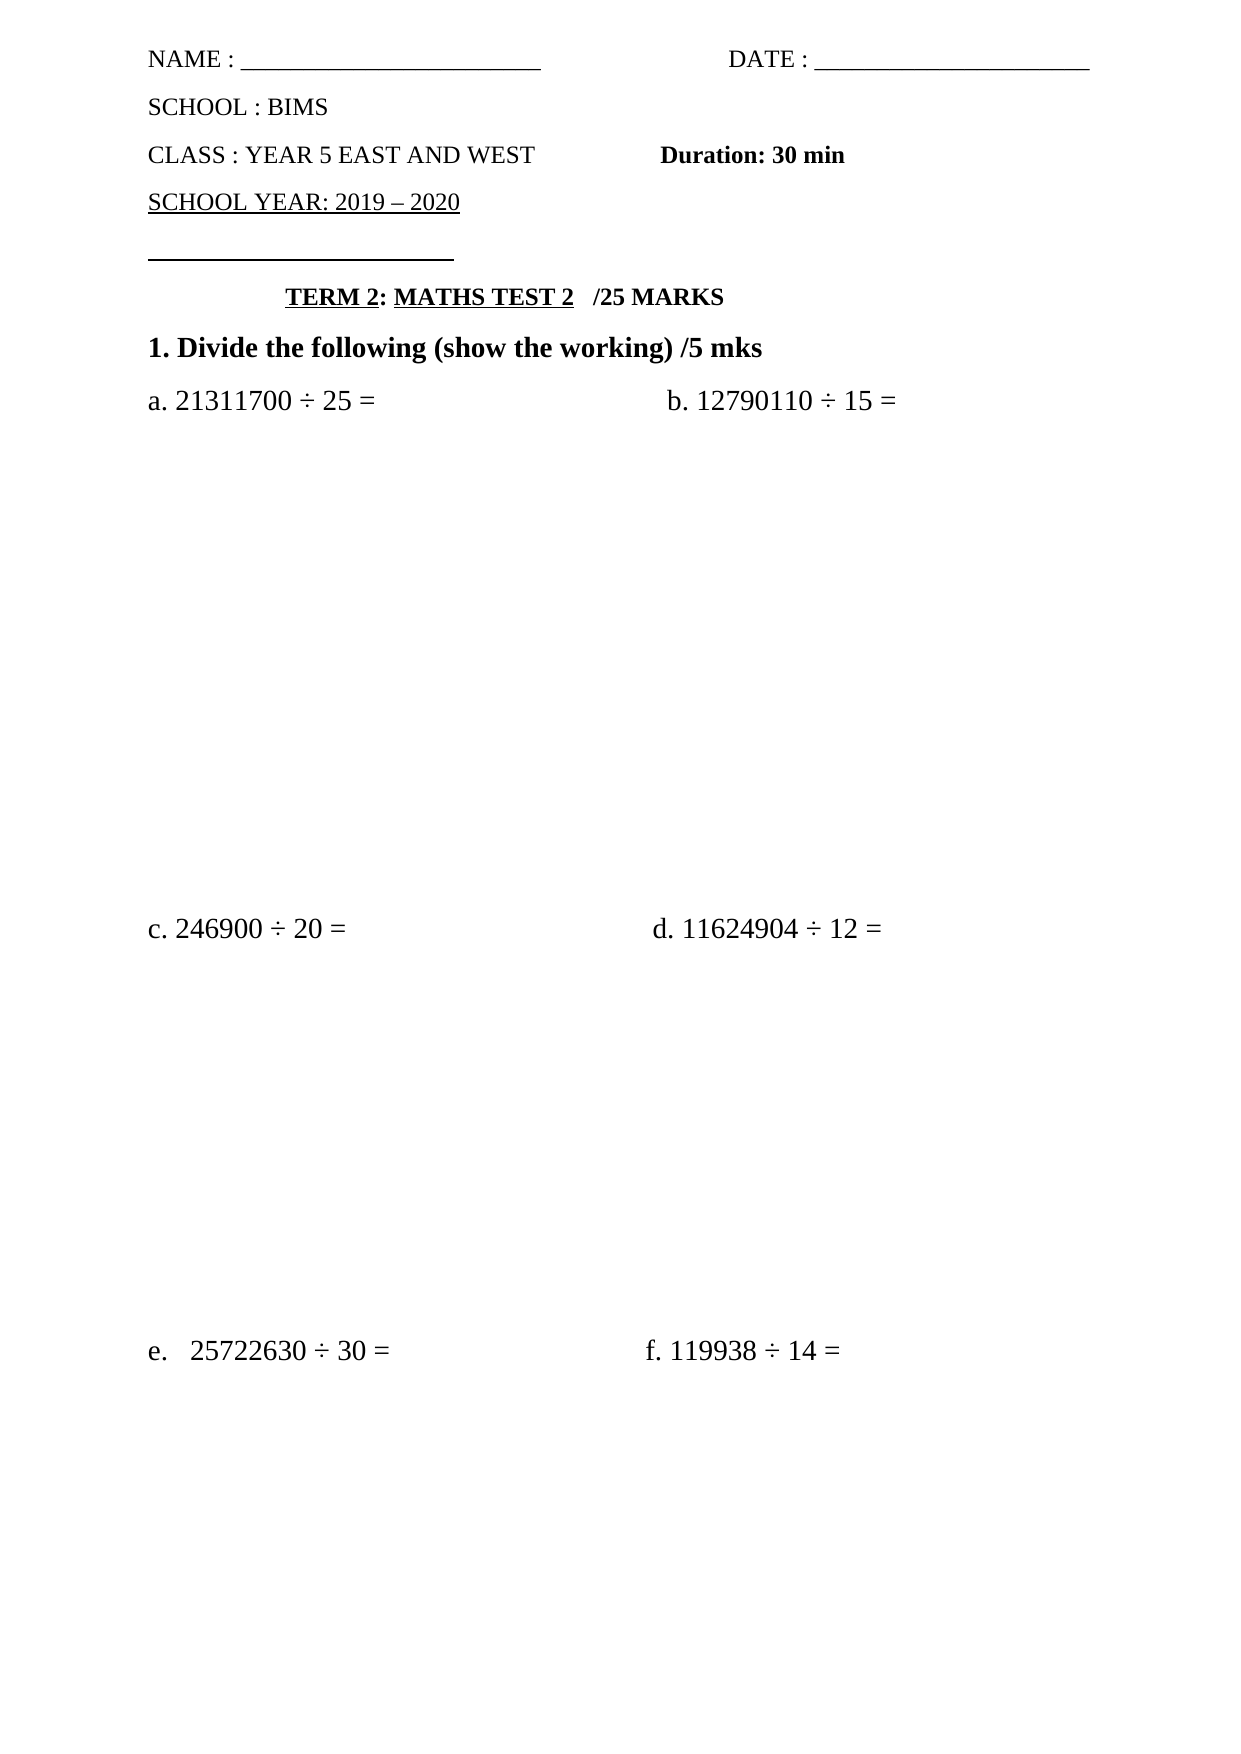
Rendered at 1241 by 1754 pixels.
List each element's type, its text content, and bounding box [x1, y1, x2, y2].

text c. 246900 ÷ 20 = d. 11624904 ÷ 12 = [148, 911, 1093, 944]
text NAME : ________________________ DATE : ______________________ [148, 44, 1093, 73]
text e. 25722630 ÷ 30 = f. 119938 ÷ 14 = [148, 1333, 1093, 1367]
text TERM 2: MATHS TEST 2 /25 MARKS [148, 282, 1093, 311]
text SCHOOL YEAR: 2019 – 2020 [148, 187, 1093, 216]
text 1. Divide the following (show the working) /5 mks [148, 330, 1093, 363]
text a. 21311700 ÷ 25 = b. 12790110 ÷ 15 = [148, 383, 1093, 416]
text SCHOOL : BIMS [148, 92, 1093, 121]
text CLASS : YEAR 5 EAST AND WEST Duration: 30 min [148, 140, 1093, 168]
